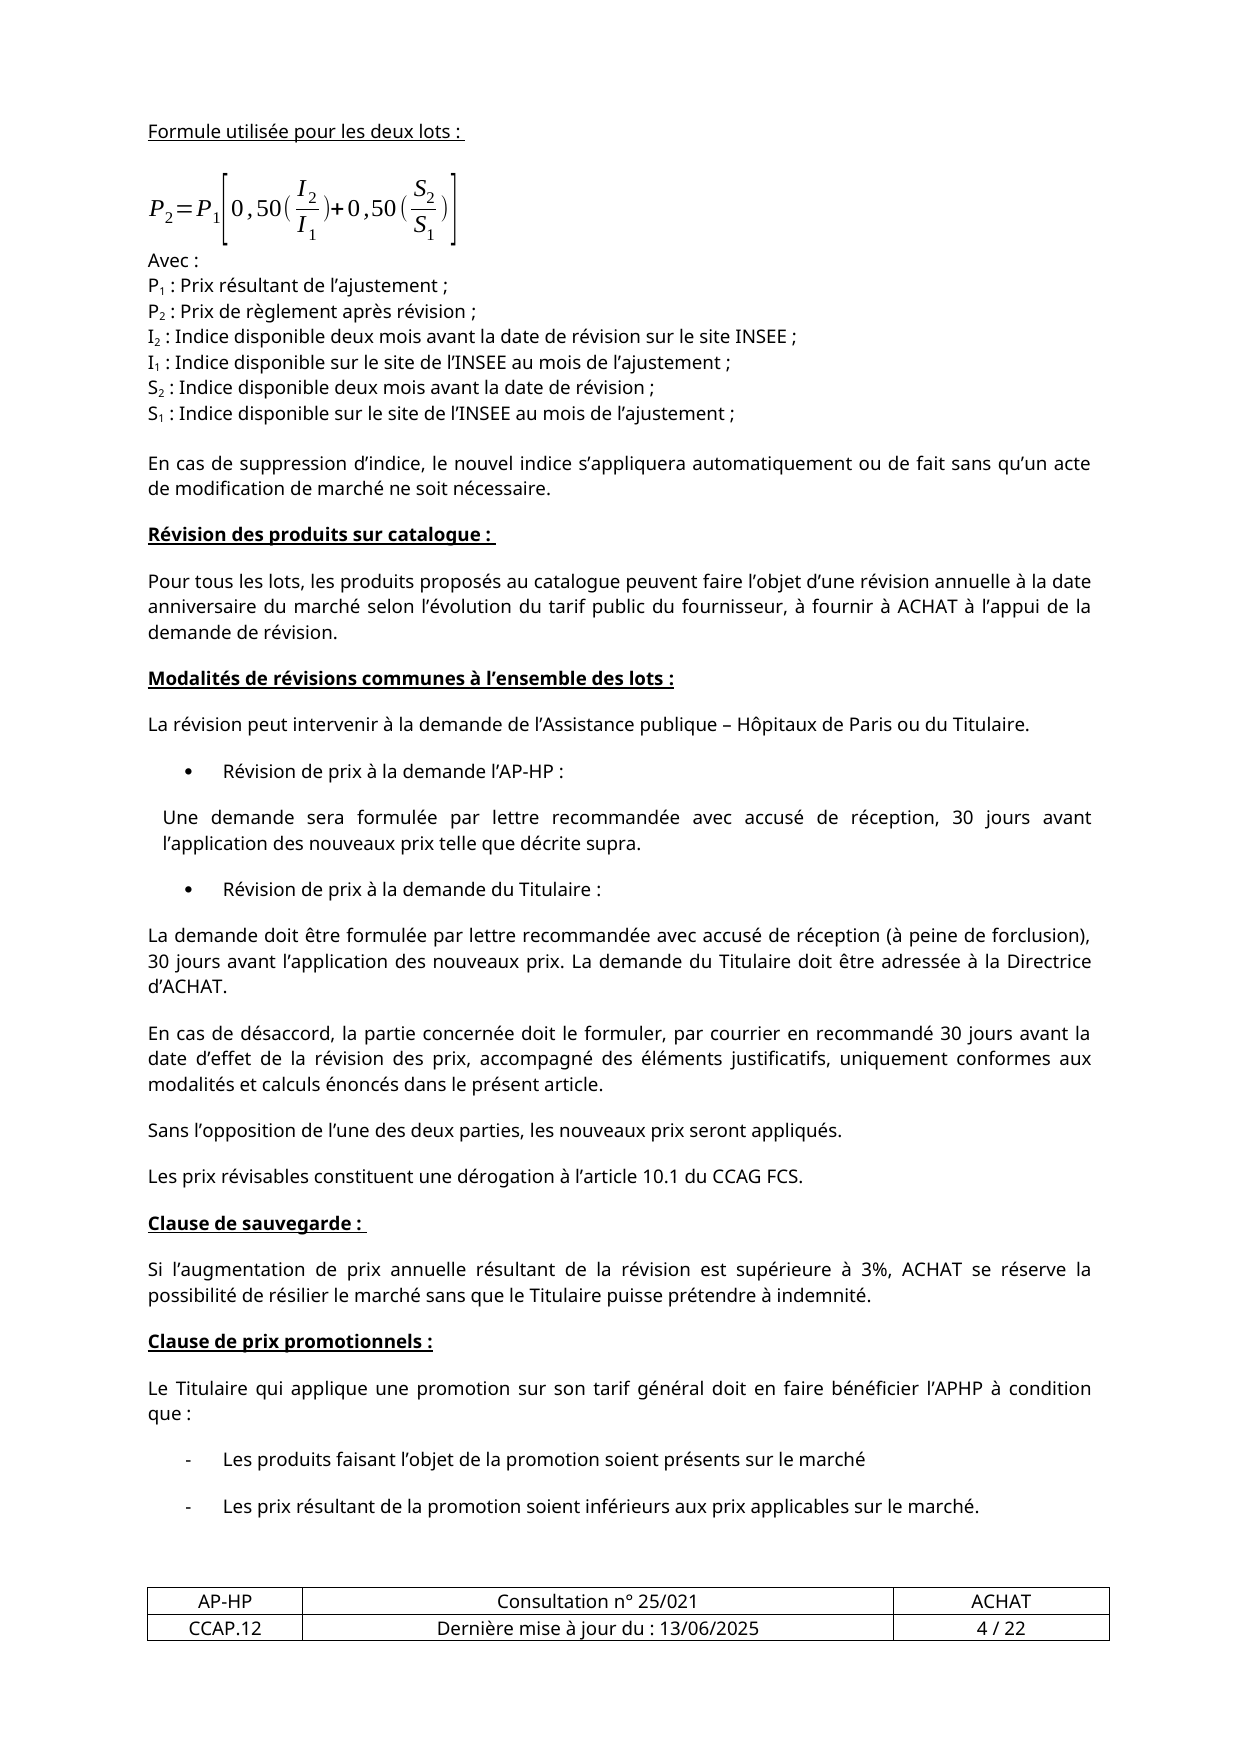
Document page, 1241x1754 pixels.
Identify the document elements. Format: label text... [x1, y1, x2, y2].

text Une demande sera formulée par lettre recommandée avec accusé de réception, 30 jours avant l’application des nouveaux prix telle que décrite supra. [162, 804, 1092, 856]
text Sans l’opposition de l’une des deux parties, les nouveaux prix seront appliqués. [148, 1117, 1092, 1143]
text En cas de désaccord, la partie concernée doit le formuler, par courrier en recommandé 30 jours avant la date d’effet de la révision des prix, accompagné des éléments justificatifs, uniquement conformes aux modalités et calculs énoncés dans le présent article. [148, 1020, 1092, 1097]
text Clause de prix promotionnels : [148, 1328, 1092, 1354]
list Les prix résultant de la promotion soient inférieurs aux prix applicables sur le marché. [185, 1493, 1092, 1518]
text Le Titulaire qui applique une promotion sur son tarif général doit en faire bénéficier l’APHP à condition que : [148, 1375, 1092, 1426]
text I2 : Indice disponible deux mois avant la date de révision sur le site INSEE ; [148, 324, 1092, 349]
text Les prix révisables constituent une dérogation à l’article 10.1 du CCAG FCS. [148, 1164, 1092, 1189]
text Si l’augmentation de prix annuelle résultant de la révision est supérieure à 3%, ACHAT se réserve la possibilité de résilier le marché sans que le Titulaire puisse prétendre à indemnité. [148, 1257, 1092, 1308]
text I1 : Indice disponible sur le site de l’INSEE au mois de l’ajustement ; [148, 349, 1092, 375]
text La révision peut intervenir à la demande de l’Assistance publique – Hôpitaux de Paris ou du Titulaire. [148, 712, 1092, 737]
list Révision de prix à la demande du Titulaire : [185, 876, 1092, 902]
text S2 : Indice disponible deux mois avant la date de révision ; [148, 375, 1092, 400]
text Formule utilisée pour les deux lots : [148, 118, 1092, 144]
text Pour tous les lots, les produits proposés au catalogue peuvent faire l’objet d’une révision annuelle à la date anniversaire du marché selon l’évolution du tarif public du fournisseur, à fournir à ACHAT à l’appui de la demande de révision. [148, 568, 1092, 644]
text Avec : [148, 247, 1092, 273]
text En cas de suppression d’indice, le nouvel indice s’appliquera automatiquement ou de fait sans qu’un acte de modification de marché ne soit nécessaire. [148, 450, 1092, 501]
text Révision des produits sur catalogue : [148, 522, 1092, 547]
text S1 : Indice disponible sur le site de l’INSEE au mois de l’ajustement ; [148, 400, 1092, 426]
text Clause de sauvegarde : [148, 1210, 1092, 1236]
text Modalités de révisions communes à l’ensemble des lots : [148, 665, 1092, 691]
text P1 : Prix résultant de l’ajustement ; [148, 273, 1092, 298]
text P2 : Prix de règlement après révision ; [148, 298, 1092, 324]
list Révision de prix à la demande l’AP-HP : [185, 758, 1092, 784]
text La demande doit être formulée par lettre recommandée avec accusé de réception (à peine de forclusion), 30 jours avant l’application des nouveaux prix. La demande du Titulaire doit être adressée à la Directrice d’ACHAT. [148, 923, 1092, 999]
list Les produits faisant l’objet de la promotion soient présents sur le marché [185, 1447, 1092, 1472]
